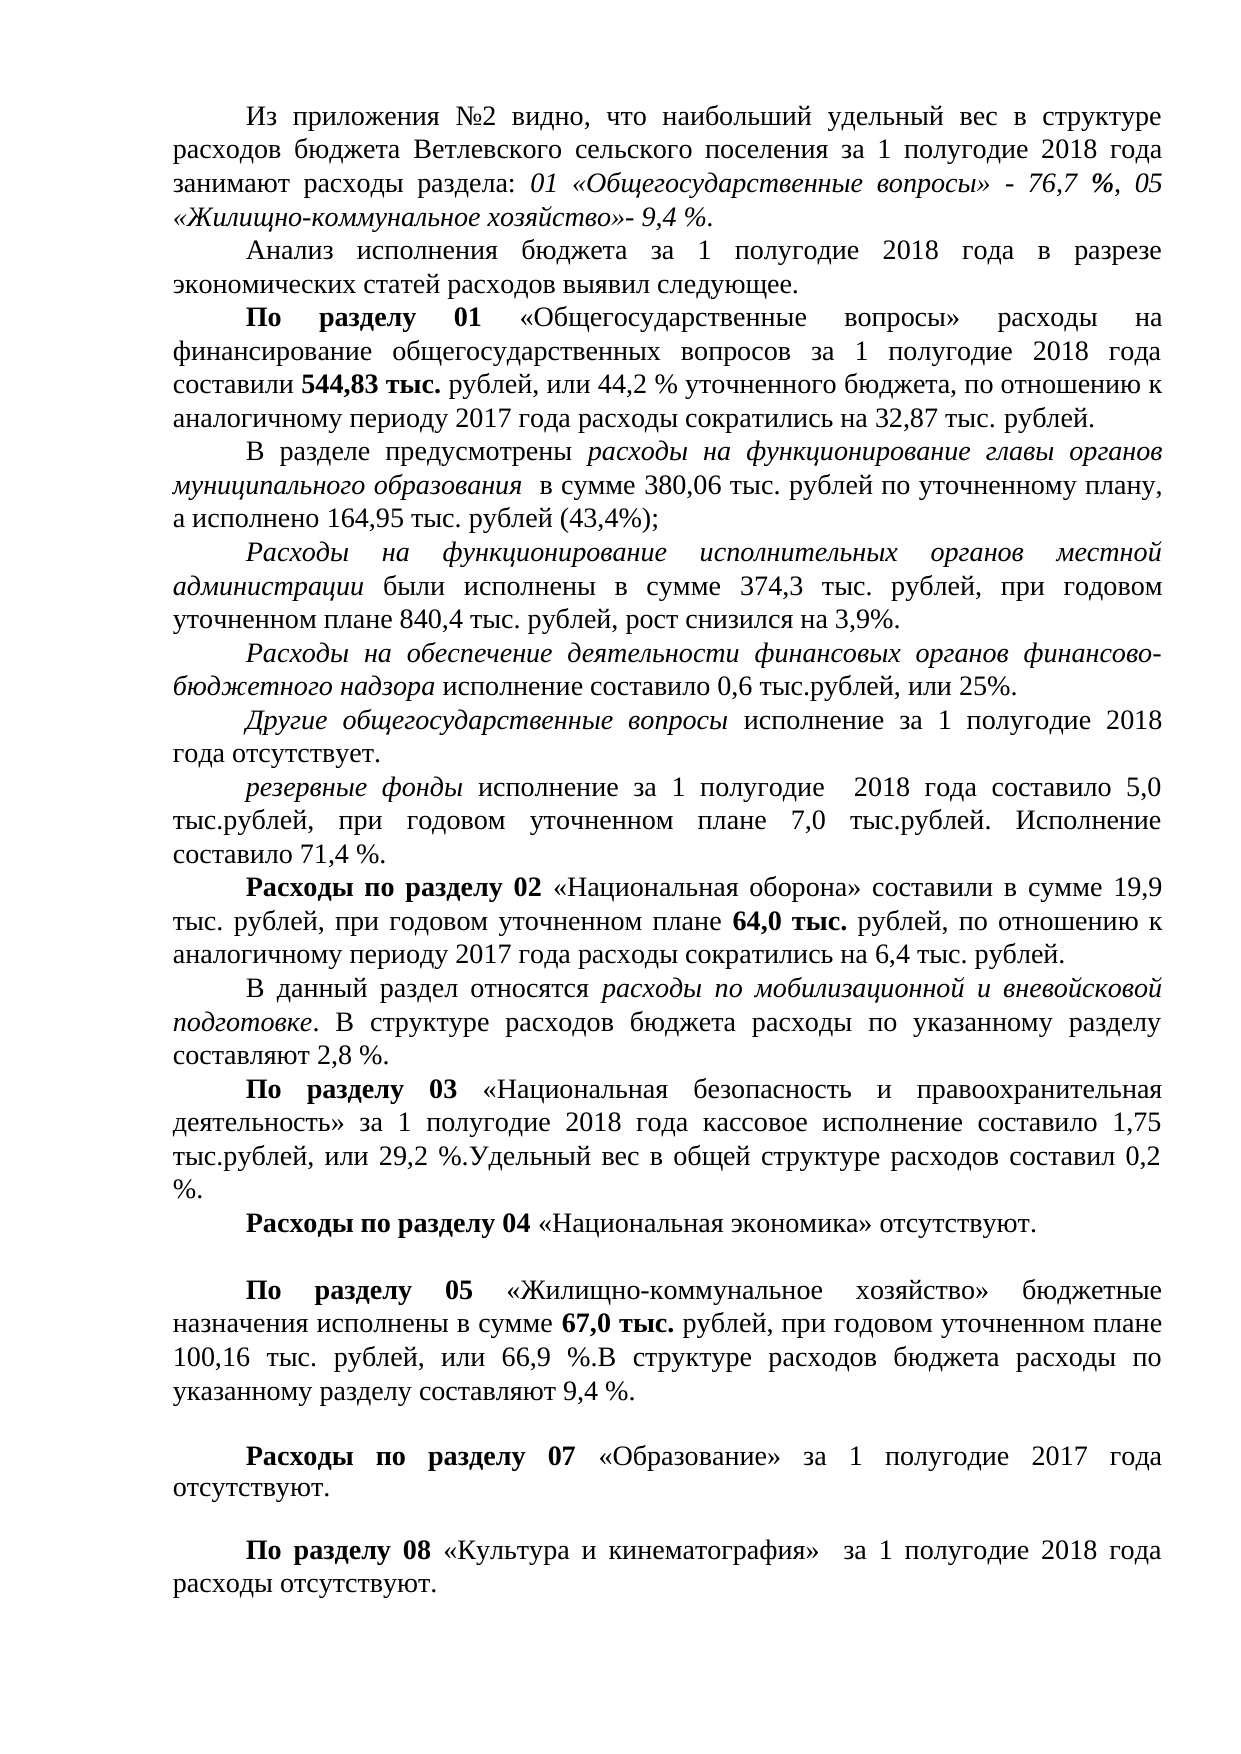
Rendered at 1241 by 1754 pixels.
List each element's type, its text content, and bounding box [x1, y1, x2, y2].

text Расходы по разделу 07 «Образование» за 1 полугодие 2017 года отсутствуют. [173, 1440, 1163, 1502]
text В данный раздел относятся расходы по мобилизационной и вневойсковой подготовке. В структуре расходов бюджета расходы по указанному разделу составляют 2,8 %. [173, 971, 1163, 1071]
text резервные фонды исполнение за 1 полугодие 2018 года составило 5,0 тыс.рублей, при годовом уточненном плане 7,0 тыс.рублей. Исполнение составило 71,4 %. [173, 769, 1163, 870]
text По разделу 05 «Жилищно-коммунальное хозяйство» бюджетные назначения исполнены в сумме 67,0 тыс. рублей, при годовом уточненном плане 100,16 тыс. рублей, или 66,9 %.В структуре расходов бюджета расходы по указанному разделу составляют 9,4 %. [173, 1273, 1163, 1407]
text Другие общегосударственные вопросы исполнение за 1 полугодие 2018 года отсутствует. [173, 702, 1163, 769]
text Расходы на функционирование исполнительных органов местной администрации были исполнены в сумме 374,3 тыс. рублей, при годовом уточненном плане 840,4 тыс. рублей, рост снизился на 3,9%. [173, 535, 1163, 635]
text Анализ исполнения бюджета за 1 полугодие 2018 года в разрезе экономических статей расходов выявил следующее. [173, 233, 1163, 300]
text По разделу 03 «Национальная безопасность и правоохранительная деятельность» за 1 полугодие 2018 года кассовое исполнение составило 1,75 тыс.рублей, или 29,2 %.Удельный вес в общей структуре расходов составил 0,2 %. [173, 1071, 1163, 1206]
text В разделе предусмотрены расходы на функционирование главы органов муниципального образования в сумме 380,06 тыс. рублей по уточненному плану, а исполнено 164,95 тыс. рублей (43,4%); [173, 434, 1163, 535]
text По разделу 08 «Культура и кинематография» за 1 полугодие 2018 года расходы отсутствуют. [173, 1533, 1163, 1599]
text Из приложения №2 видно, что наибольший удельный вес в структуре расходов бюджета Ветлевского сельского поселения за 1 полугодие 2018 года занимают расходы раздела: 01 «Общегосударственные вопросы» - 76,7 %, 05 «Жилищно-коммунальное хозяйство»- 9,4 %. [173, 99, 1163, 233]
text По разделу 01 «Общегосударственные вопросы» расходы на финансирование общегосударственных вопросов за 1 полугодие 2018 года составили 544,83 тыс. рублей, или 44,2 % уточненного бюджета, по отношению к аналогичному периоду 2017 года расходы сократились на 32,87 тыс. рублей. [173, 300, 1163, 434]
text Расходы на обеспечение деятельности финансовых органов финансово-бюджетного надзора исполнение составило 0,6 тыс.рублей, или 25%. [173, 635, 1163, 702]
text Расходы по разделу 02 «Национальная оборона» составили в сумме 19,9 тыс. рублей, при годовом уточненном плане 64,0 тыс. рублей, по отношению к аналогичному периоду 2017 года расходы сократились на 6,4 тыс. рублей. [173, 870, 1163, 971]
text Расходы по разделу 04 «Национальная экономика» отсутствуют. [173, 1206, 1163, 1239]
